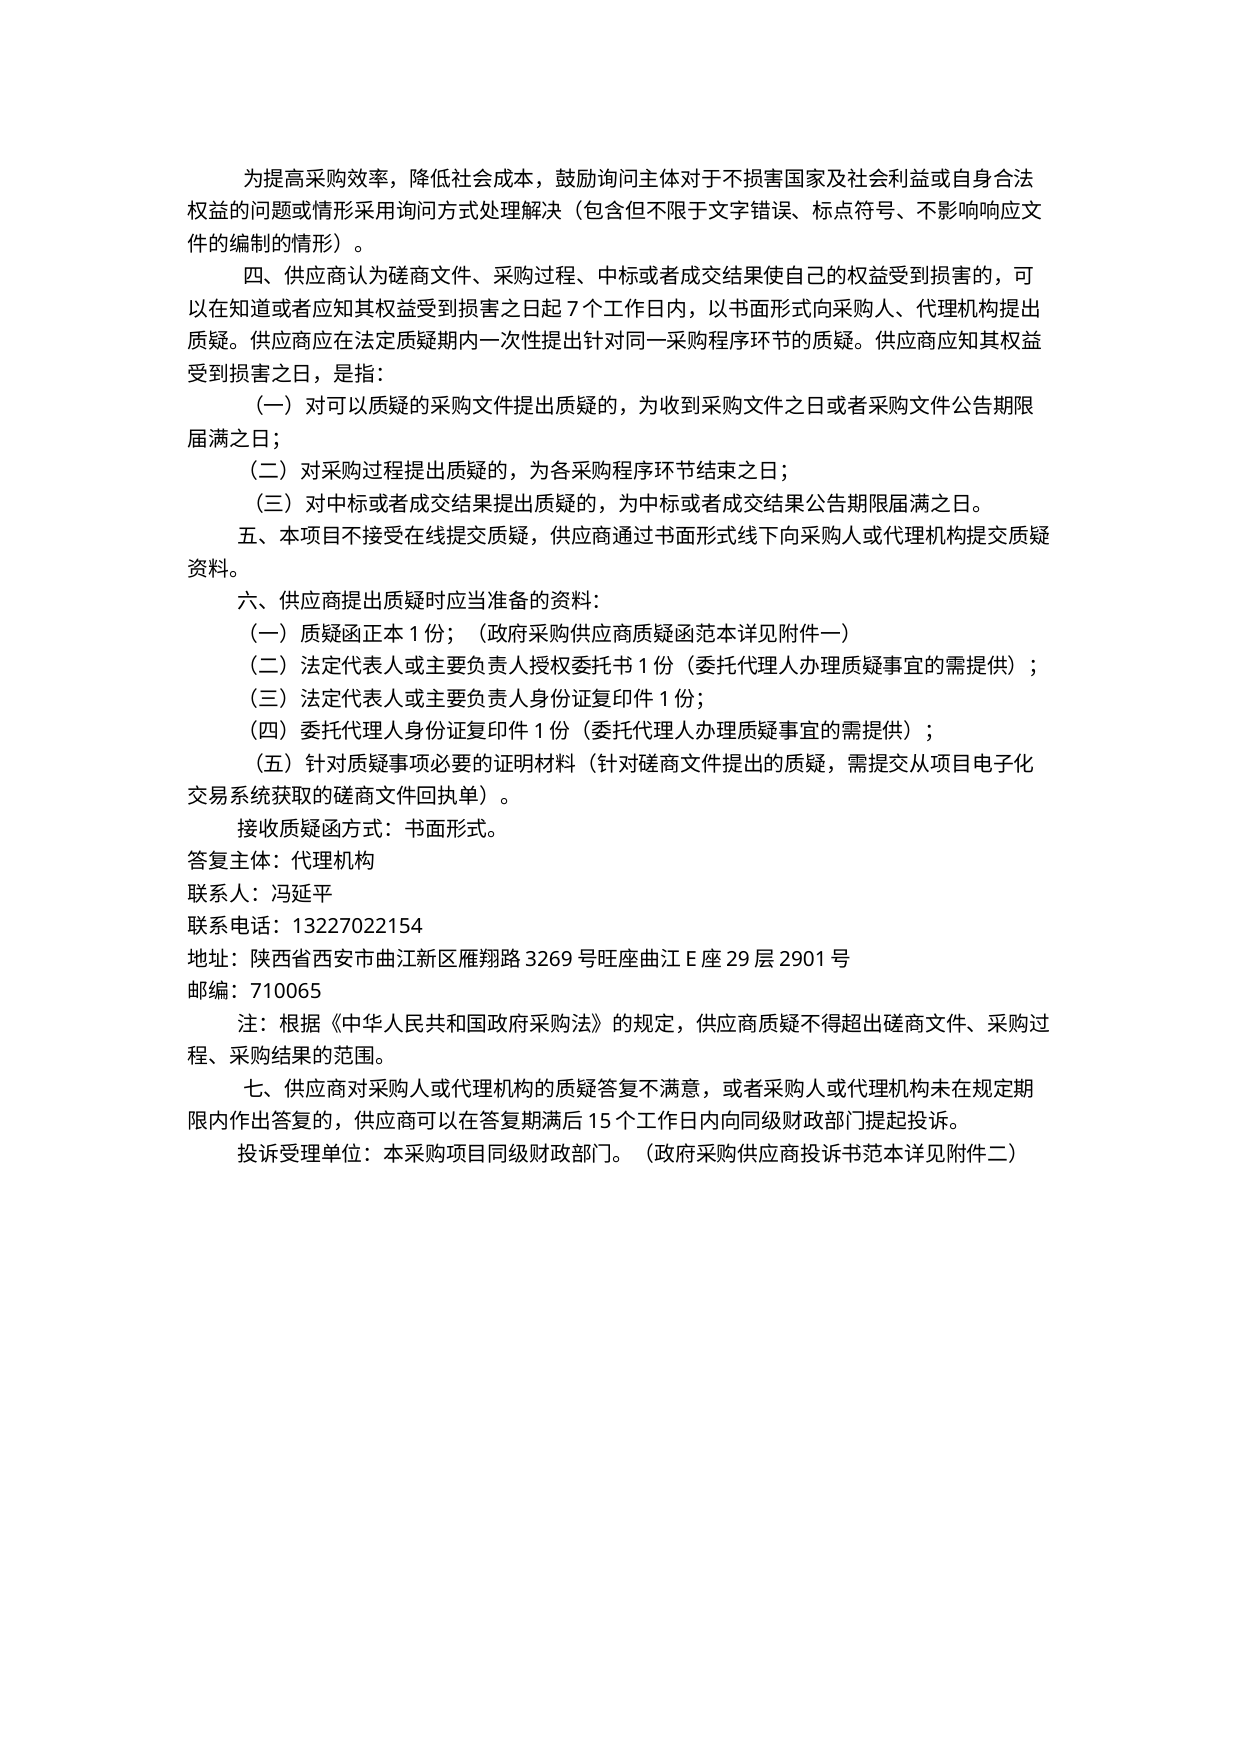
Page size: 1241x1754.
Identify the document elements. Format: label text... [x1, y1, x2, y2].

text 六、供应商提出质疑时应当准备的资料： [187, 584, 1053, 617]
text 投诉受理单位：本采购项目同级财政部门。（政府采购供应商投诉书范本详见附件二） [187, 1137, 1053, 1169]
text （五）针对质疑事项必要的证明材料（针对磋商文件提出的质疑，需提交从项目电子化交易系统获取的磋商文件回执单）。 [187, 747, 1053, 812]
text 接收质疑函方式：书面形式。 [187, 812, 1053, 844]
text （四）委托代理人身份证复印件1份（委托代理人办理质疑事宜的需提供）； [187, 714, 1053, 747]
text （二）法定代表人或主要负责人授权委托书1份（委托代理人办理质疑事宜的需提供）； [187, 649, 1053, 682]
text （三）法定代表人或主要负责人身份证复印件1份； [187, 682, 1053, 714]
text 答复主体：代理机构 [187, 844, 1053, 877]
text 五、本项目不接受在线提交质疑，供应商通过书面形式线下向采购人或代理机构提交质疑资料。 [187, 519, 1053, 584]
text 邮编：710065 [187, 974, 1053, 1007]
text 四、供应商认为磋商文件、采购过程、中标或者成交结果使自己的权益受到损害的，可以在知道或者应知其权益受到损害之日起7个工作日内，以书面形式向采购人、代理机构提出质疑。供应商应在法定质疑期内一次性提出针对同一采购程序环节的质疑。供应商应知其权益受到损害之日，是指： [187, 259, 1053, 389]
text 地址：陕西省西安市曲江新区雁翔路3269号旺座曲江E座29层2901号 [187, 942, 1053, 974]
text （二）对采购过程提出质疑的，为各采购程序环节结束之日； [187, 454, 1053, 487]
text 为提高采购效率，降低社会成本，鼓励询问主体对于不损害国家及社会利益或自身合法权益的问题或情形采用询问方式处理解决（包含但不限于文字错误、标点符号、不影响响应文件的编制的情形）。 [187, 162, 1053, 259]
text 注：根据《中华人民共和国政府采购法》的规定，供应商质疑不得超出磋商文件、采购过程、采购结果的范围。 [187, 1007, 1053, 1072]
text 七、供应商对采购人或代理机构的质疑答复不满意，或者采购人或代理机构未在规定期限内作出答复的，供应商可以在答复期满后15个工作日内向同级财政部门提起投诉。 [187, 1072, 1053, 1137]
text （一）对可以质疑的采购文件提出质疑的，为收到采购文件之日或者采购文件公告期限届满之日； [187, 389, 1053, 454]
text （三）对中标或者成交结果提出质疑的，为中标或者成交结果公告期限届满之日。 [187, 487, 1053, 519]
text （一）质疑函正本1份；（政府采购供应商质疑函范本详见附件一） [187, 617, 1053, 649]
text 联系人：冯延平 [187, 877, 1053, 909]
text 联系电话：13227022154 [187, 909, 1053, 942]
